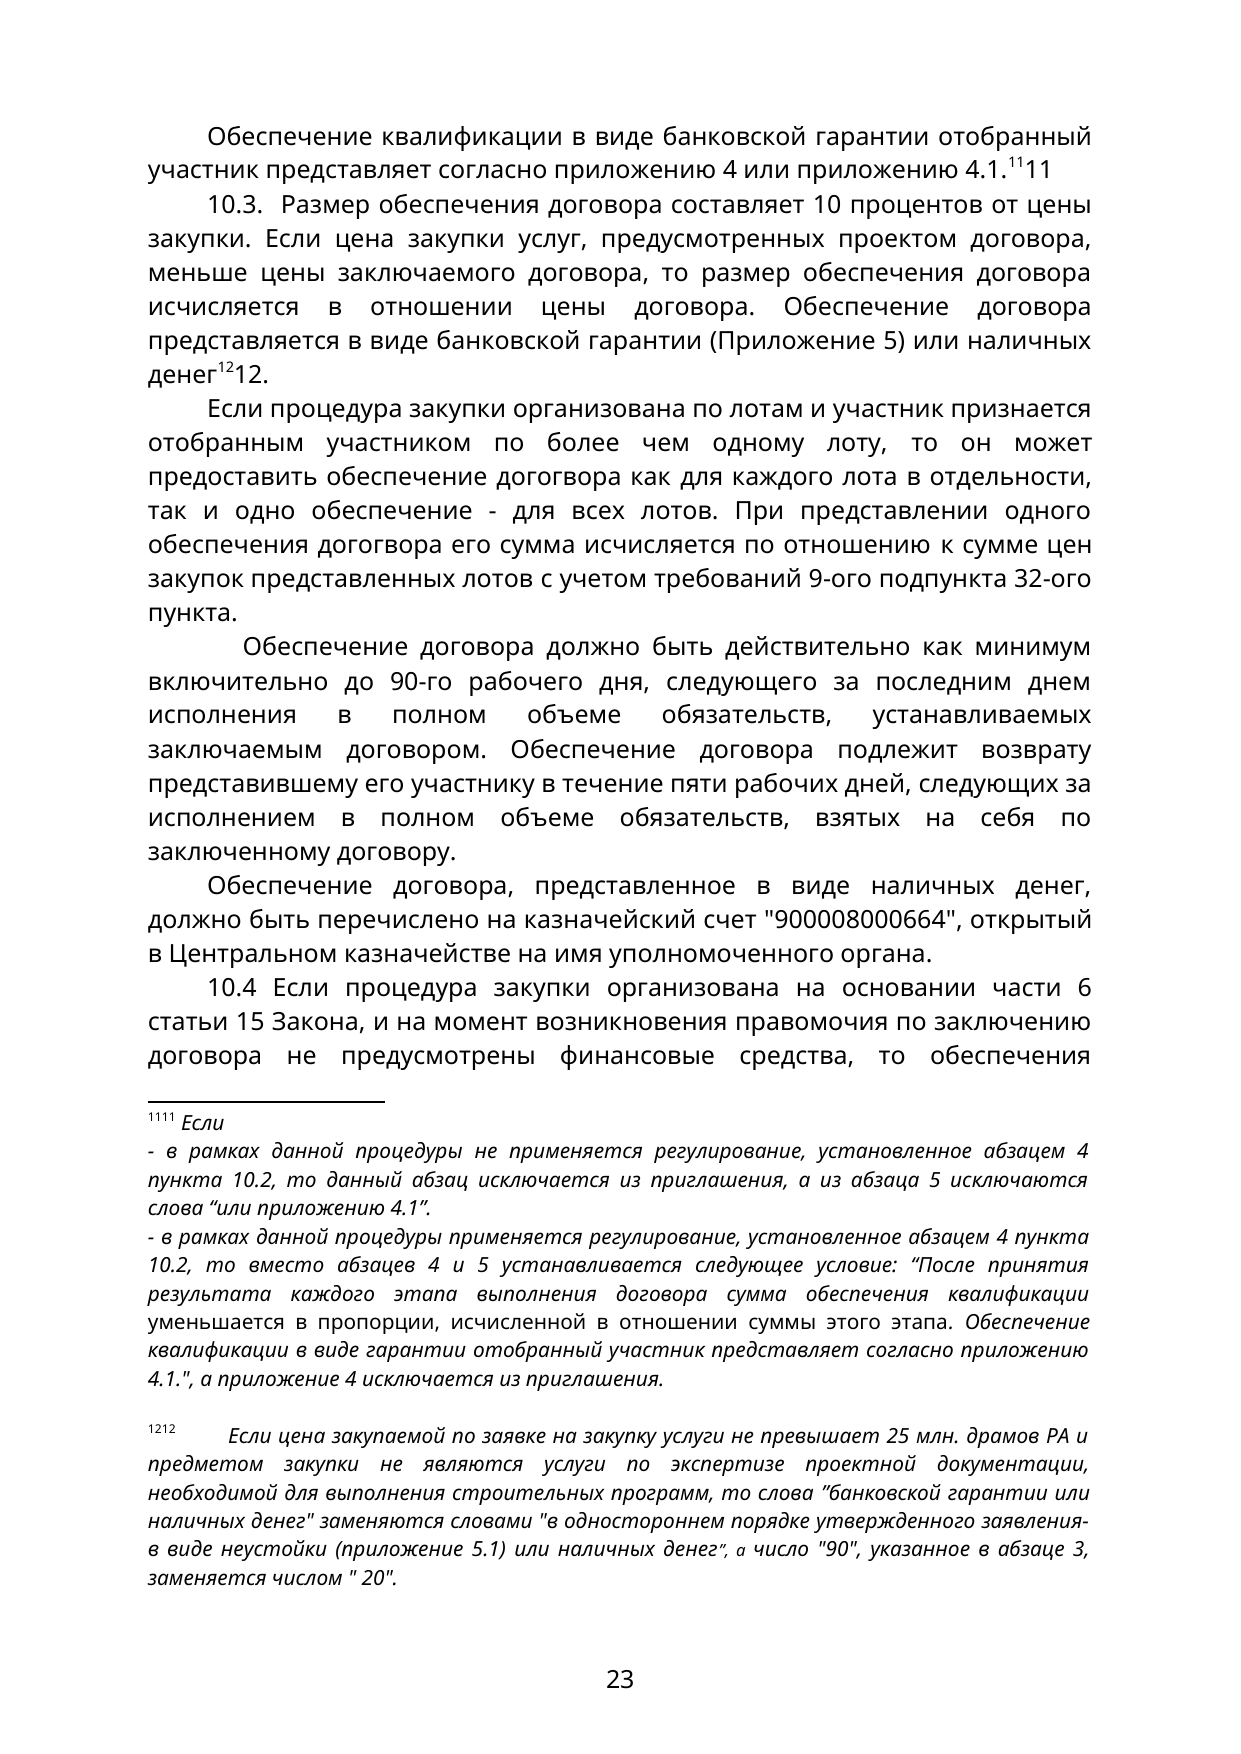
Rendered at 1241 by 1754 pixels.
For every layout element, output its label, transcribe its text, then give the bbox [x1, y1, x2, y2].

text Обеспечение квалификации в виде банковской гарантии отобранный участник представляет согласно приложению 4 или приложению 4.1.11 [148, 118, 1092, 186]
text Обеспечение договора, представленное в виде наличных денег, должно быть перечислено на казначейский счет "900008000664", открытый в Центральном казначействе на имя уполномоченного органа. [148, 867, 1092, 970]
text Обеспечение договора должно быть действительно как минимум включительно до 90-го рабочего дня, следующего за последним днем исполнения в полном объеме обязательств, устанавливаемых заключаемым договором. Обеспечение договора подлежит возврату представившему его участнику в течение пяти рабочих дней, следующих за исполнением в полном объеме обязательств, взятых на себя по заключенному договору. [148, 629, 1092, 867]
text 10.4 Если процедура закупки организована на основании части 6 статьи 15 Закона, и на момент возникновения правомочия по заключению договора не предусмотрены финансовые средства, то обеспечения квалификации и договора представляются в виде заключенного в одностороннем порядке заявления - в виде неустойки или наличных денег. Если на момент возникновения правомочия по заключению договора предусмотренные финансовые средства превышают 25 млн. драмов, однако для полного выполнения договора и в дальнейшем требуются финансовые средства, то обеспечения договора и квалификации, по части выделенных финансовых средств, представляется в виде банковской гарантии или наличных денег, а по части требуемых финансовых средств-в одностороннем порядке утвержденного заявления-в виде неустойки или наличных денег. [148, 970, 1092, 1072]
text Если процедура закупки организована по лотам и участник признается отобранным участником по более чем одному лоту, то он может предоставить обеспечение догогвора как для каждого лота в отдельности, так и одно обеспечение - для всех лотов. При представлении одного обеспечения догогвора его сумма исчисляется по отношению к сумме цен закупок представленных лотов с учетом требований 9-ого подпункта 32-ого пункта. [148, 391, 1092, 629]
text 10.3. Размер обеспечения договора составляет 10 процентов от цены закупки. Если цена закупки услуг, предусмотренных проектом договора, меньше цены заключаемого договора, то размер обеспечения договора исчисляется в отношении цены договора. Обеспечение договора представляется в виде банковской гарантии (Приложение 5) или наличных денег12. [148, 186, 1092, 391]
